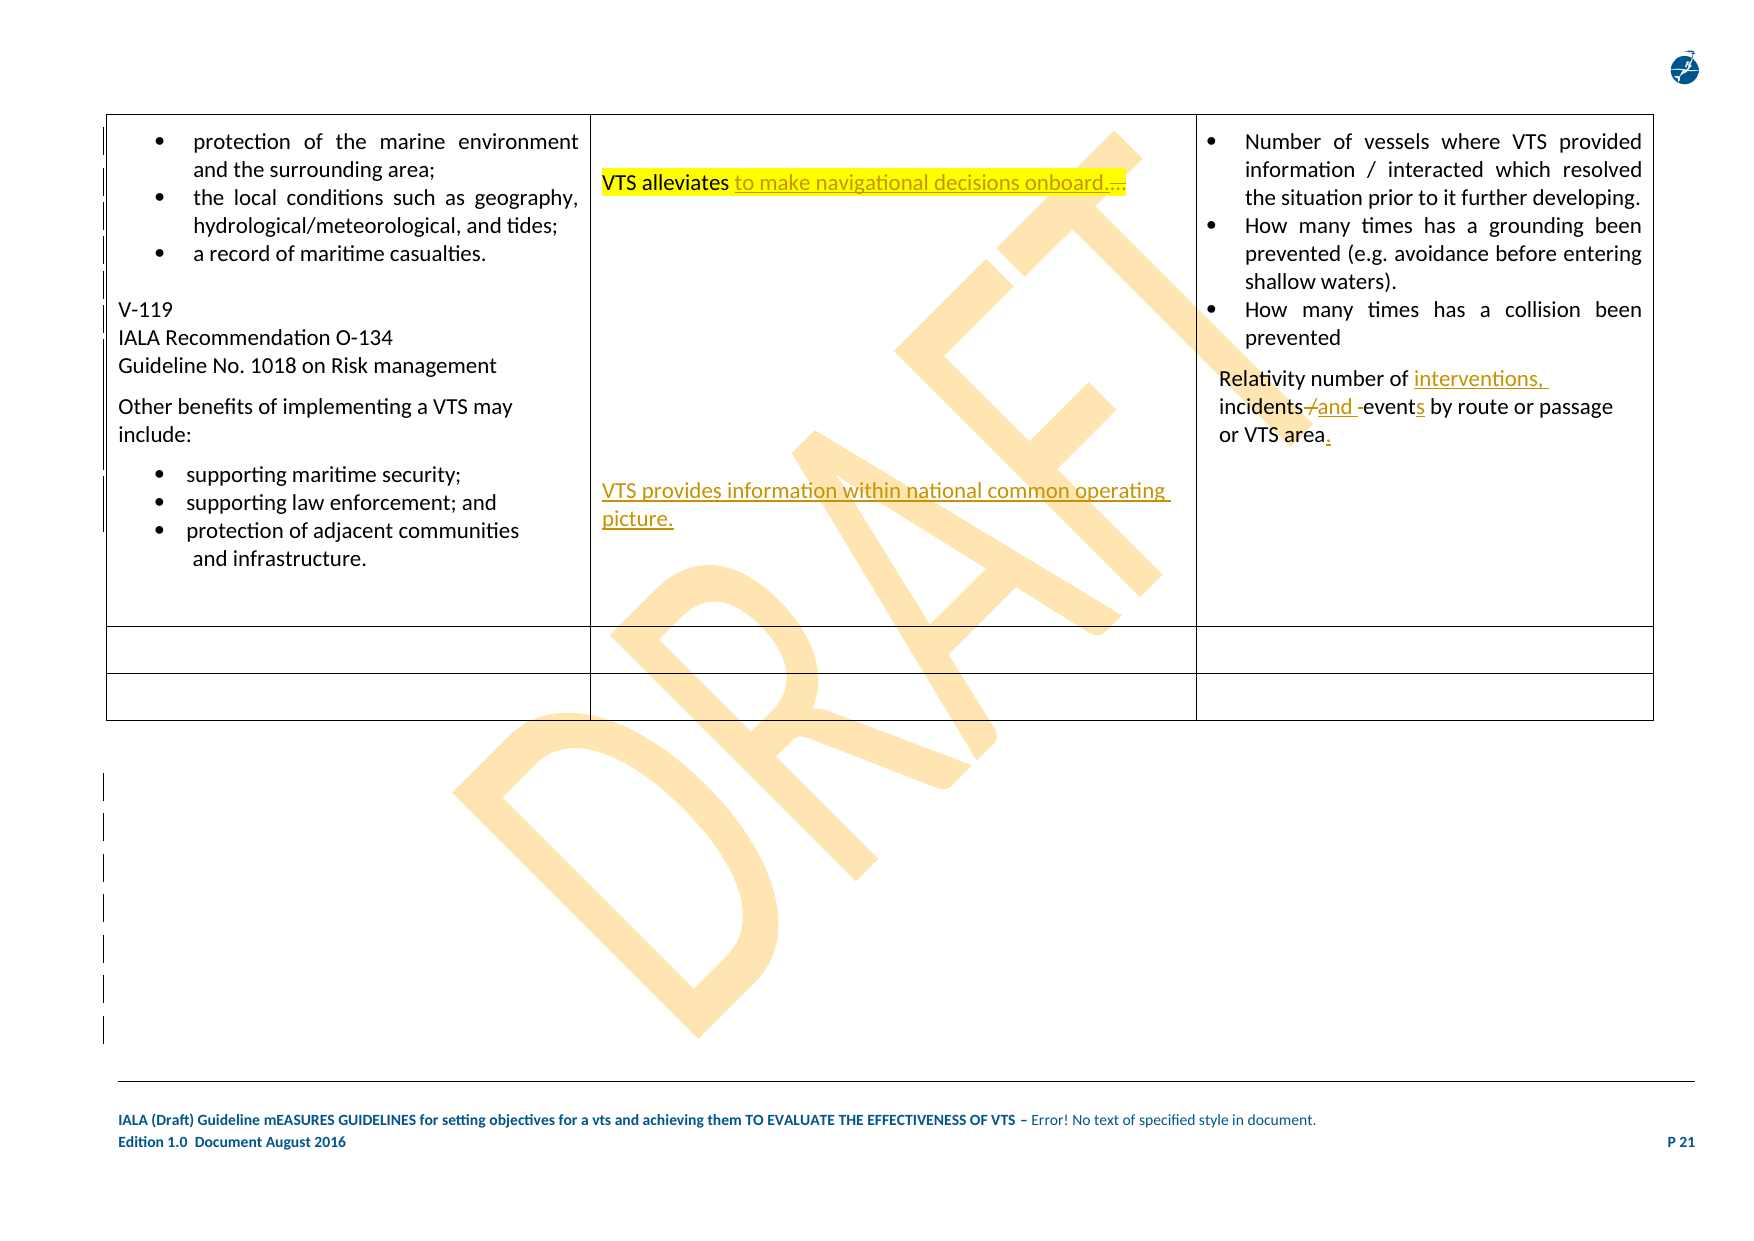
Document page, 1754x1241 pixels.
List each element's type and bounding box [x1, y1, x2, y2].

table_cell [1197, 674, 1653, 720]
table_cell [591, 674, 1196, 720]
table_cell [591, 627, 1196, 673]
table_cell [1197, 627, 1653, 673]
table_cell [107, 674, 590, 720]
table_cell [107, 627, 590, 673]
picture [1639, 0, 1754, 119]
table_cell [1197, 115, 1653, 626]
table_cell [591, 115, 1196, 626]
table_cell [107, 115, 590, 626]
